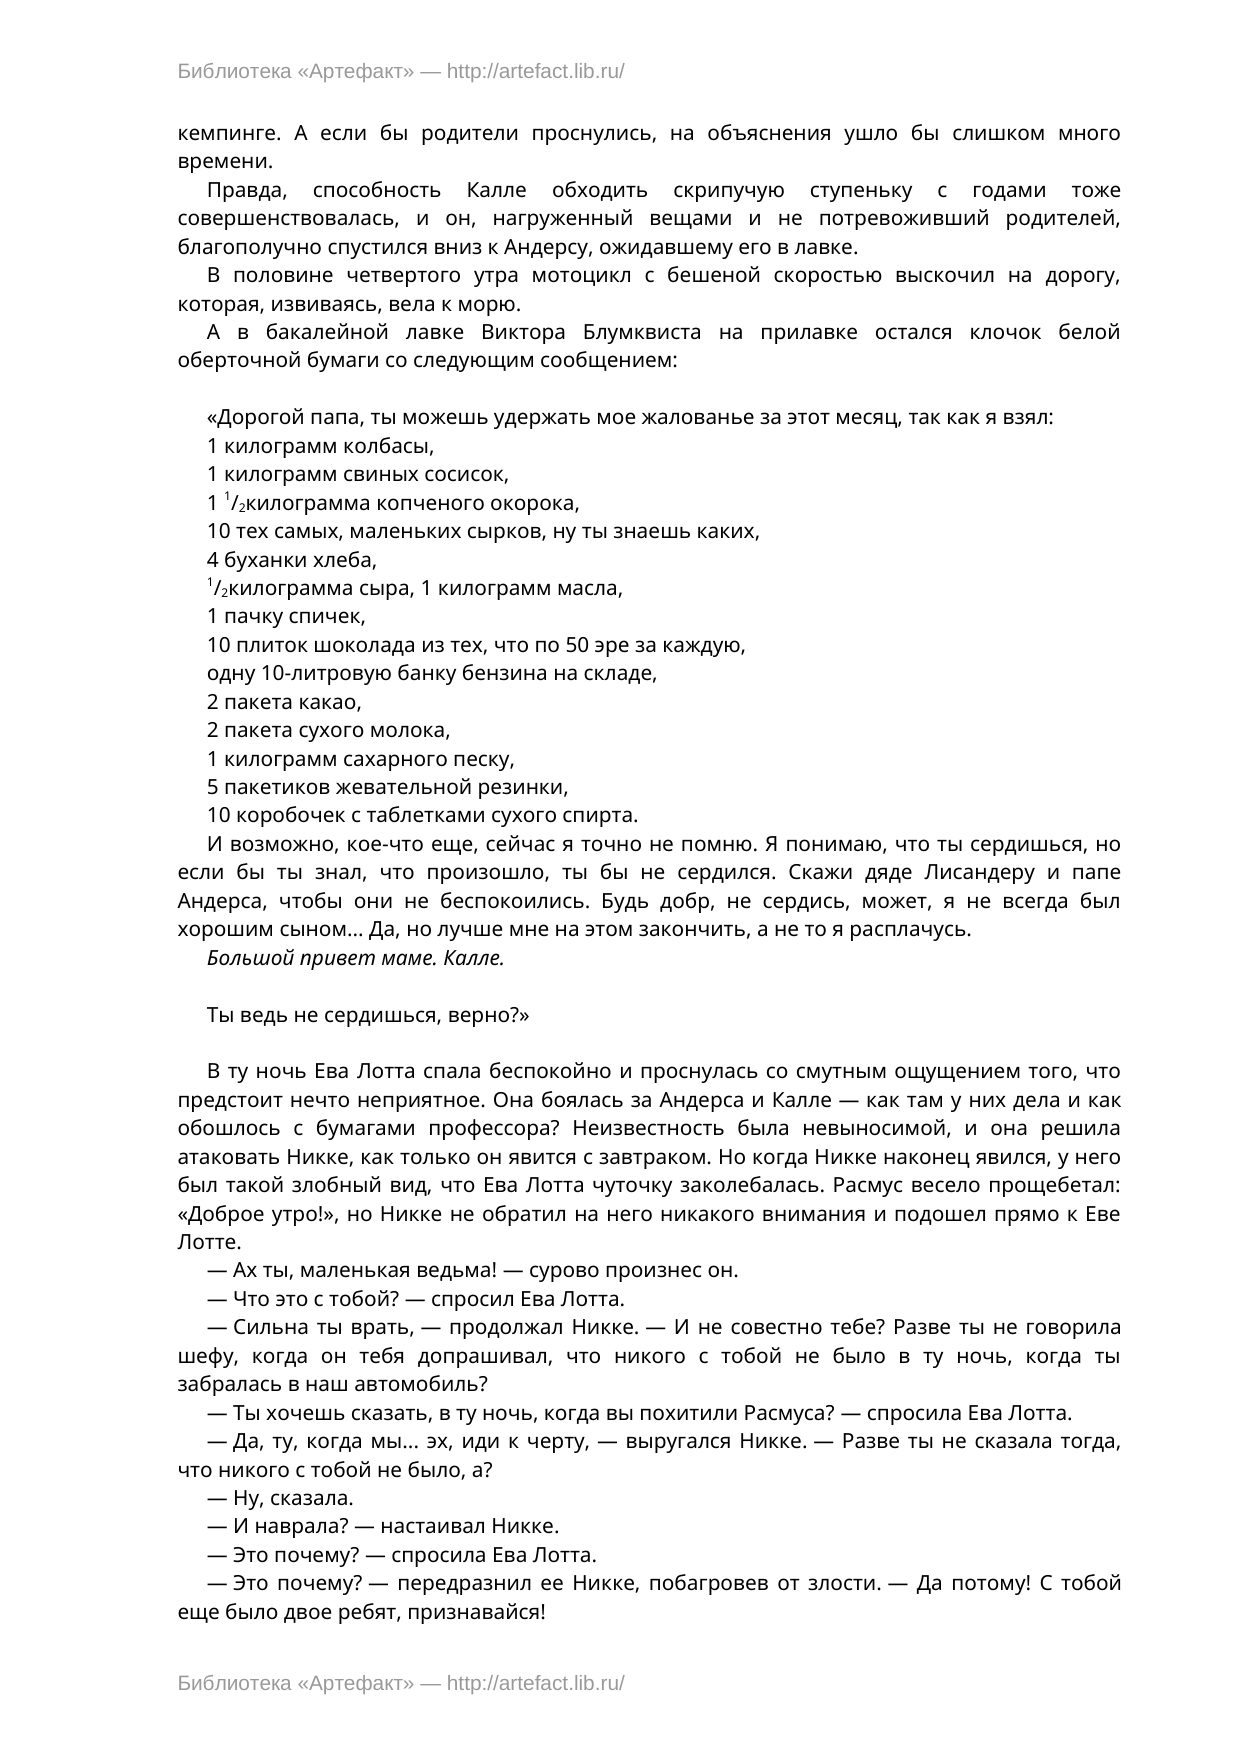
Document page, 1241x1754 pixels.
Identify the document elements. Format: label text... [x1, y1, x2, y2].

text — Ты хочешь сказать, в ту ночь, когда вы похитили Расмуса? — спросила Ева Лотта. [177, 1398, 1122, 1426]
text 2 пакета какао, [177, 687, 1122, 715]
text 1 1/2килограмма копченого окорока, [177, 488, 1122, 516]
text — Это почему? — спросила Ева Лотта. [177, 1540, 1122, 1568]
text В половине четвертого утра мотоцикл с бешеной скоростью выскочил на дорогу, которая, извиваясь, вела к морю. [177, 260, 1122, 317]
text В ту ночь Ева Лотта спала беспокойно и проснулась со смутным ощущением того, что предстоит нечто неприятное. Она боялась за Андерса и Калле — как там у них дела и как обошлось с бумагами профессора? Неизвестность была невыносимой, и она решила атаковать Никке, как только он явится с завтраком. Но когда Никке наконец явился, у него был такой злобный вид, что Ева Лотта чуточку заколебалась. Расмус весело прощебетал: «Доброе утро!», но Никке не обратил на него никакого внимания и подошел прямо к Еве Лотте. [177, 1057, 1122, 1256]
text А в бакалейной лавке Виктора Блумквиста на прилавке остался клочок белой оберточной бумаги со следующим сообщением: [177, 317, 1122, 374]
text 10 коробочек с таблетками сухого спирта. [177, 801, 1122, 829]
text 10 тех самых, маленьких сырков, ну ты знаешь каких, [177, 516, 1122, 545]
text 1 килограмм колбасы, [177, 431, 1122, 459]
text одну 10-литровую банку бензина на складе, [177, 658, 1122, 687]
text 2 пакета сухого молока, [177, 715, 1122, 744]
text Большой привет маме. Калле. [177, 943, 1122, 971]
text 1 килограмм свиных сосисок, [177, 459, 1122, 488]
text — Это почему? — передразнил ее Никке, побагровев от злости. — Да потому! С тобой еще было двое ребят, признавайся! [177, 1568, 1122, 1625]
text 1 пачку спичек, [177, 602, 1122, 630]
text — Что это с тобой? — спросил Ева Лотта. [177, 1284, 1122, 1312]
text 10 плиток шоколада из тех, что по 50 эре за каждую, [177, 630, 1122, 658]
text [177, 118, 1122, 175]
text И возможно, кое-что еще, сейчас я точно не помню. Я понимаю, что ты сердишься, но если бы ты знал, что произошло, ты бы не сердился. Скажи дяде Лисандеру и папе Андерса, чтобы они не беспокоились. Будь добр, не сердись, может, я не всегда был хорошим сыном... Да, но лучше мне на этом закончить, а не то я расплачусь. [177, 829, 1122, 943]
text — Ну, сказала. [177, 1483, 1122, 1512]
text — И наврала? — настаивал Никке. [177, 1512, 1122, 1540]
text Ты ведь не сердишься, верно?» [177, 1000, 1122, 1028]
text — Да, ту, когда мы... эх, иди к черту, — выругался Никке. — Разве ты не сказала тогда, что никого с тобой не было, а? [177, 1426, 1122, 1483]
text — Ах ты, маленькая ведьма! — сурово произнес он. [177, 1256, 1122, 1284]
text 5 пакетиков жевательной резинки, [177, 772, 1122, 801]
text 4 буханки хлеба, [177, 545, 1122, 573]
text «Дорогой папа, ты можешь удержать мое жалованье за этот месяц, так как я взял: [177, 402, 1122, 431]
text — Сильна ты врать, — продолжал Никке. — И не совестно тебе? Разве ты не говорила шефу, когда он тебя допрашивал, что никого с тобой не было в ту ночь, когда ты забралась в наш автомобиль? [177, 1312, 1122, 1398]
text Правда, способность Калле обходить скрипучую ступеньку с годами тоже совершенствовалась, и он, нагруженный вещами и не потревоживший родителей, благополучно спустился вниз к Андерсу, ожидавшему его в лавке. [177, 175, 1122, 260]
text 1/2килограмма сыра, 1 килограмм масла, [177, 573, 1122, 602]
text 1 килограмм сахарного песку, [177, 744, 1122, 772]
